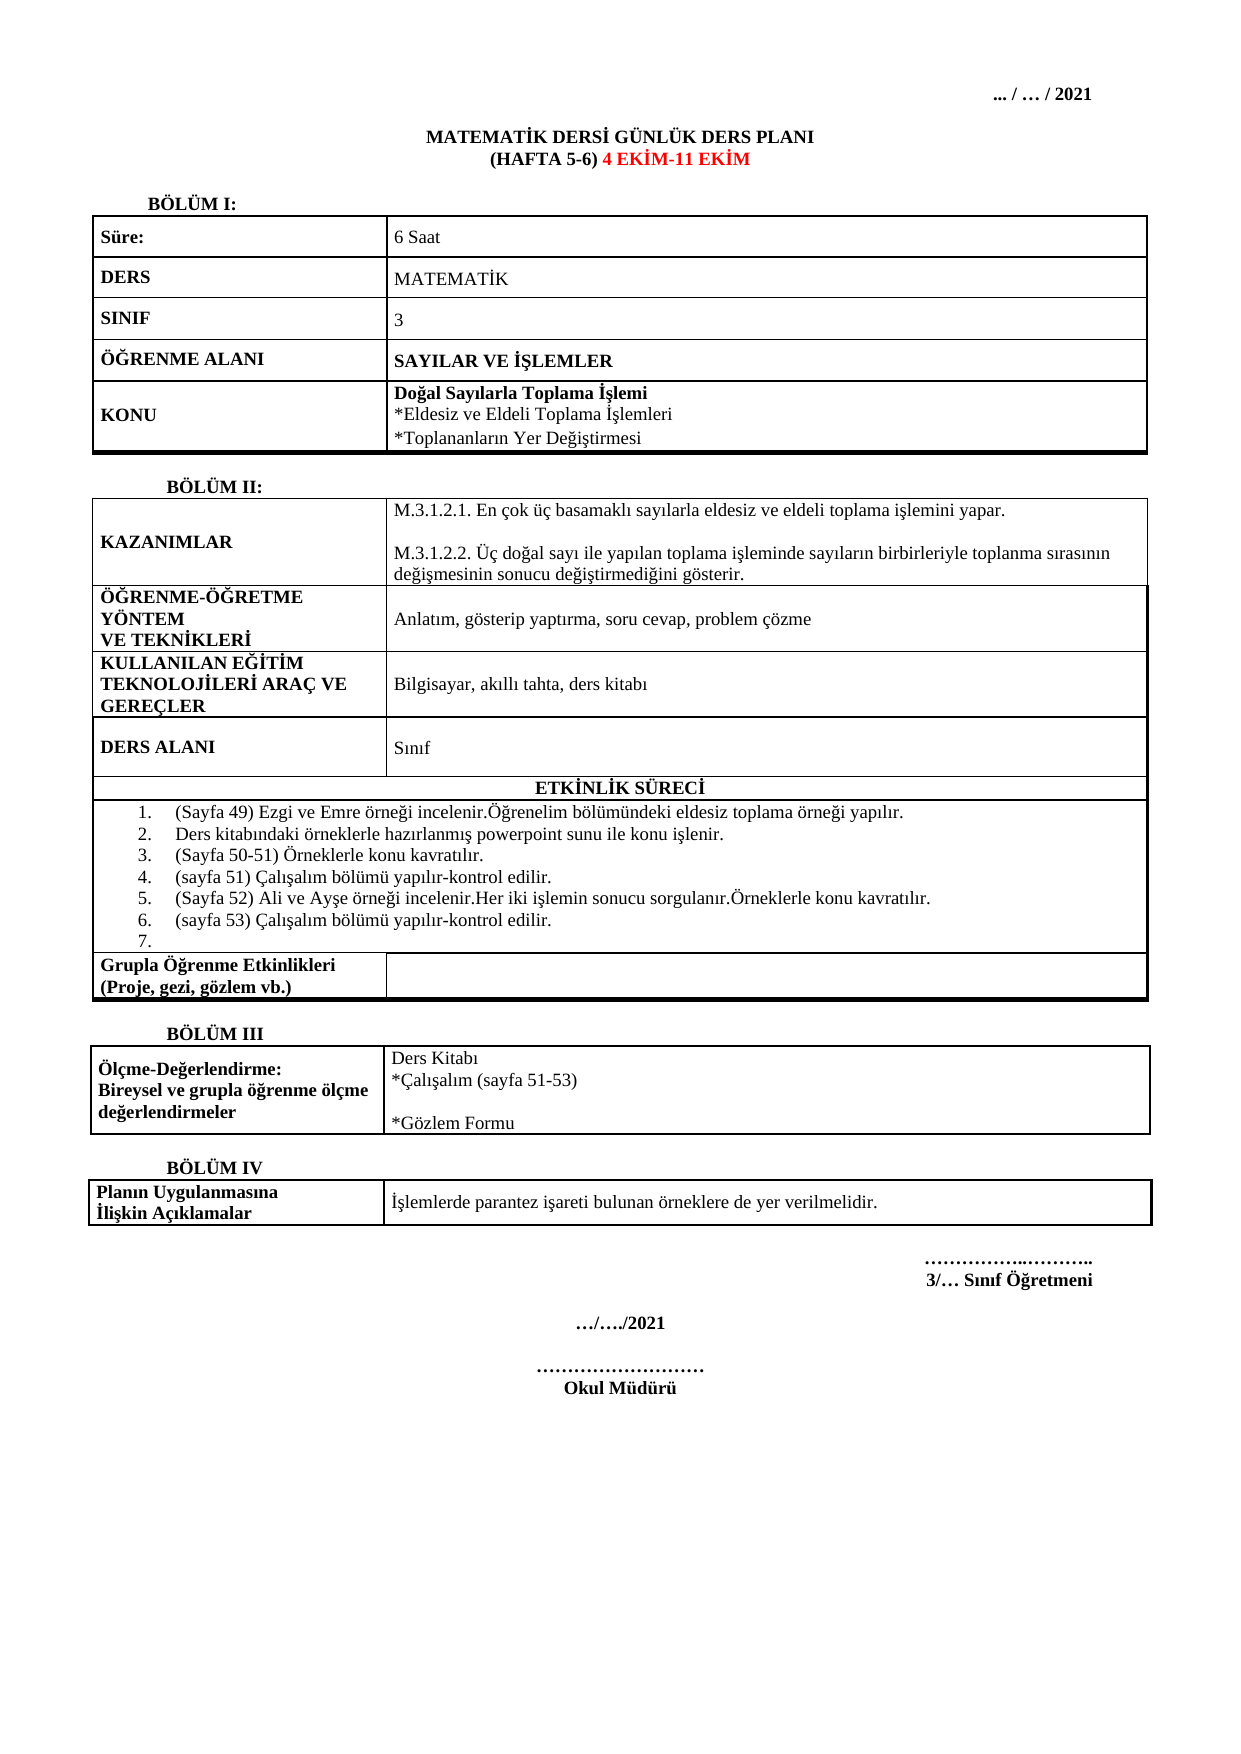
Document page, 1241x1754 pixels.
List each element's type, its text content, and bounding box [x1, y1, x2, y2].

text ……………………… [148, 1355, 1092, 1377]
table_cell SINIF [94, 298, 386, 339]
table_cell DERS ALANI [94, 718, 386, 776]
table_header M.3.1.2.1. En çok üç basamaklı sayılarla eldesiz ve eldeli toplama işlemini yapar. M.3.1.2.2. Üç doğal sayı ile yapılan toplama işleminde sayıların birbirleriyle toplanma sırasının değişmesinin sonucu değiştirmediğini gösterir. [387, 499, 1147, 585]
subtitle BÖLÜM III [148, 1023, 1092, 1045]
table_cell (Sayfa 49) Ezgi ve Emre örneği incelenir.Öğrenelim bölümündeki eldesiz toplama örneği yapılır. Ders kitabındaki örneklerle hazırlanmış powerpoint sunu ile konu işlenir. (Sayfa 50-51) Örneklerle konu kavratılır. (sayfa 51) Çalışalım bölümü yapılır-kontrol edilir. (Sayfa 52) Ali ve Ayşe örneği incelenir.Her iki işlemin sonucu sorgulanır.Örneklerle konu kavratılır. (sayfa 53) Çalışalım bölümü yapılır-kontrol edilir. [94, 801, 1146, 952]
table_header Planın Uygulanmasına İlişkin Açıklamalar [90, 1181, 383, 1224]
subtitle BÖLÜM IV [148, 1157, 1092, 1178]
text 3/… Sınıf Öğretmeni [148, 1269, 1092, 1290]
table_cell Bilgisayar, akıllı tahta, ders kitabı [387, 652, 1146, 716]
text Okul Müdürü [148, 1377, 1092, 1398]
table_cell DERS [94, 258, 386, 297]
table_cell KULLANILAN EĞİTİM TEKNOLOJİLERİ ARAÇ VE GEREÇLER [93, 652, 386, 716]
table_header İşlemlerde parantez işareti bulunan örneklere de yer verilmelidir. [385, 1181, 1150, 1224]
table_cell ETKİNLİK SÜRECİ [94, 777, 1146, 799]
text (HAFTA 5-6) 4 EKİM-11 EKİM [148, 147, 1092, 169]
table_cell ÖĞRENME-ÖĞRETME YÖNTEM VE TEKNİKLERİ [93, 586, 386, 651]
table_cell SAYILAR VE İŞLEMLER [388, 340, 1146, 380]
table_header Ölçme-Değerlendirme: Bireysel ve grupla öğrenme ölçme değerlendirmeler [92, 1047, 383, 1133]
table_header Ders Kitabı *Çalışalım (sayfa 51-53) *Gözlem Formu [385, 1047, 1149, 1133]
text ……………..……….. [148, 1247, 1092, 1269]
text ... / … / 2021 [148, 83, 1092, 104]
table_cell KONU [94, 382, 386, 450]
text BÖLÜM II: [148, 476, 1092, 497]
text BÖLÜM I: [148, 193, 1092, 214]
table_cell 3 [388, 298, 1146, 339]
table_cell Doğal Sayılarla Toplama İşlemi *Eldesiz ve Eldeli Toplama İşlemleri *Toplananların Yer Değiştirmesi [388, 382, 1146, 450]
table_cell Anlatım, gösterip yaptırma, soru cevap, problem çözme [387, 586, 1146, 651]
table_header 6 Saat [388, 217, 1146, 256]
text …/…./2021 [148, 1312, 1092, 1333]
table_cell [387, 954, 1146, 997]
table_header KAZANIMLAR [93, 499, 386, 585]
table_cell Sınıf [387, 718, 1146, 776]
table_header Süre: [94, 217, 386, 256]
text MATEMATİK DERSİ GÜNLÜK DERS PLANI [148, 126, 1092, 147]
table_cell Grupla Öğrenme Etkinlikleri (Proje, gezi, gözlem vb.) [94, 953, 386, 997]
table_cell MATEMATİK [388, 258, 1146, 297]
table_cell ÖĞRENME ALANI [94, 340, 386, 380]
